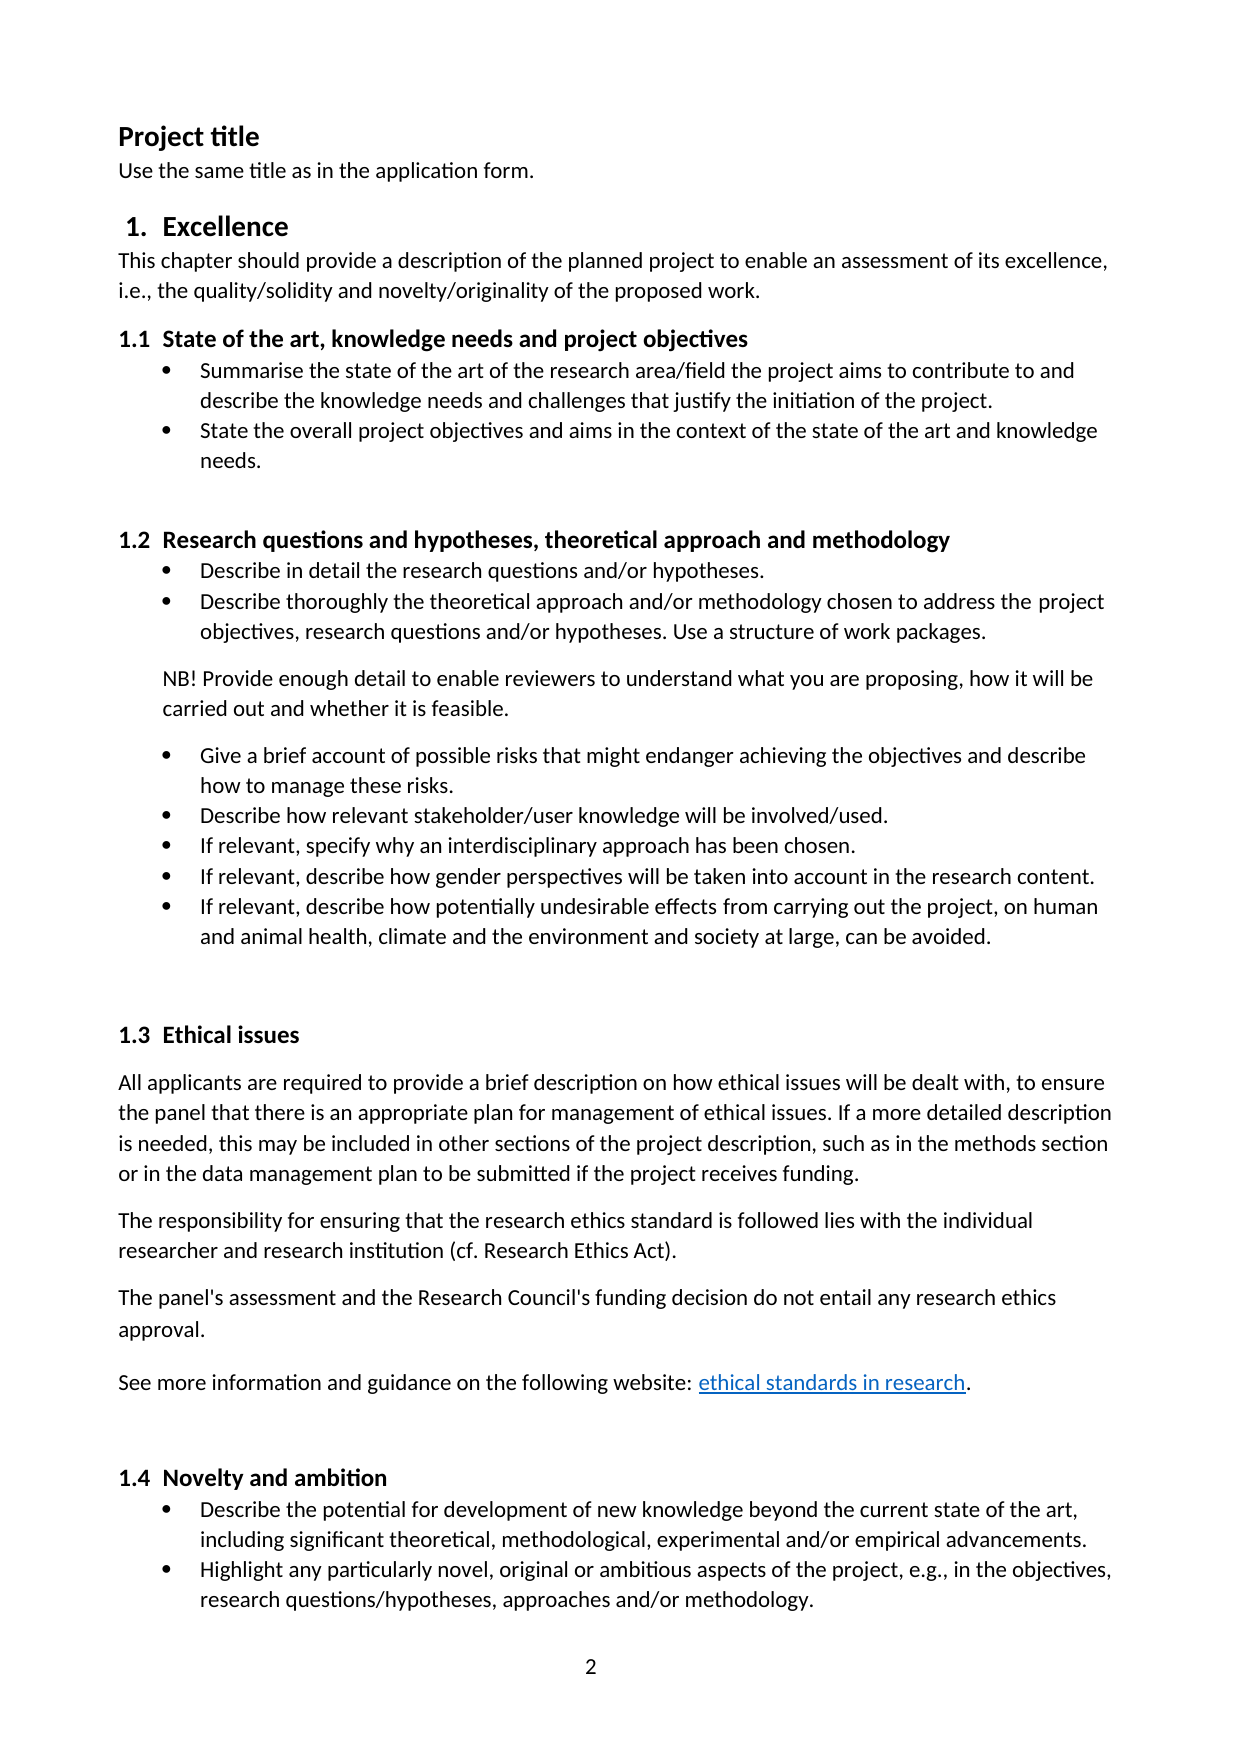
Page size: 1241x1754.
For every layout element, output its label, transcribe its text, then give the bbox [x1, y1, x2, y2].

list Describe in detail the research questions and/or hypotheses. [162, 557, 1122, 585]
list Describe thoroughly the theoretical approach and/or methodology chosen to address the project objectives, research questions and/or hypotheses. Use a structure of work packages. [162, 587, 1122, 645]
list Describe the potential for development of new knowledge beyond the current state of the art, including significant theoretical, methodological, experimental and/or empirical advancements. [162, 1495, 1122, 1553]
list State of the art, knowledge needs and project objectives [118, 323, 1122, 354]
text The panel's assessment and the Research Council's funding decision do not entail any research ethics approval. [118, 1283, 1122, 1343]
text All applicants are required to provide a brief description on how ethical issues will be dealt with, to ensure the panel that there is an appropriate plan for management of ethical issues. If a more detailed description is needed, this may be included in other sections of the project description, such as in the methods section or in the data management plan to be submitted if the project receives funding. [118, 1068, 1122, 1187]
text The responsibility for ensuring that the research ethics standard is followed lies with the individual researcher and research institution (cf. Research Ethics Act). [118, 1206, 1122, 1264]
list Give a brief account of possible risks that might endanger achieving the objectives and describe how to manage these risks. [162, 741, 1122, 799]
subtitle Project title [118, 118, 1122, 154]
subtitle Excellence [125, 208, 1122, 243]
list If relevant, describe how gender perspectives will be taken into account in the research content. [162, 862, 1122, 890]
text This chapter should provide a description of the planned project to enable an assessment of its excellence, i.e., the quality/solidity and novelty/originality of the proposed work. [118, 246, 1122, 304]
list Ethical issues [118, 1019, 1122, 1049]
list If relevant, describe how potentially undesirable effects from carrying out the project, on human and animal health, climate and the environment and society at large, can be avoided. [162, 892, 1122, 950]
list Highlight any particularly novel, original or ambitious aspects of the project, e.g., in the objectives, research questions/hypotheses, approaches and/or methodology. [162, 1555, 1122, 1613]
text See more information and guidance on the following website: ethical standards in research. [118, 1368, 1122, 1396]
list Novelty and ambition [118, 1462, 1122, 1492]
list Describe how relevant stakeholder/user knowledge will be involved/used. [162, 801, 1122, 829]
list Research questions and hypotheses, theoretical approach and methodology [118, 524, 1122, 554]
text Use the same title as in the application form. [118, 157, 1122, 184]
text NB! Provide enough detail to enable reviewers to understand what you are proposing, how it will be carried out and whether it is feasible. [162, 664, 1122, 722]
list If relevant, specify why an interdisciplinary approach has been chosen. [162, 832, 1122, 860]
list State the overall project objectives and aims in the context of the state of the art and knowledge needs. [162, 416, 1122, 475]
list Summarise the state of the art of the research area/field the project aims to contribute to and describe the knowledge needs and challenges that justify the initiation of the project. [162, 356, 1122, 414]
